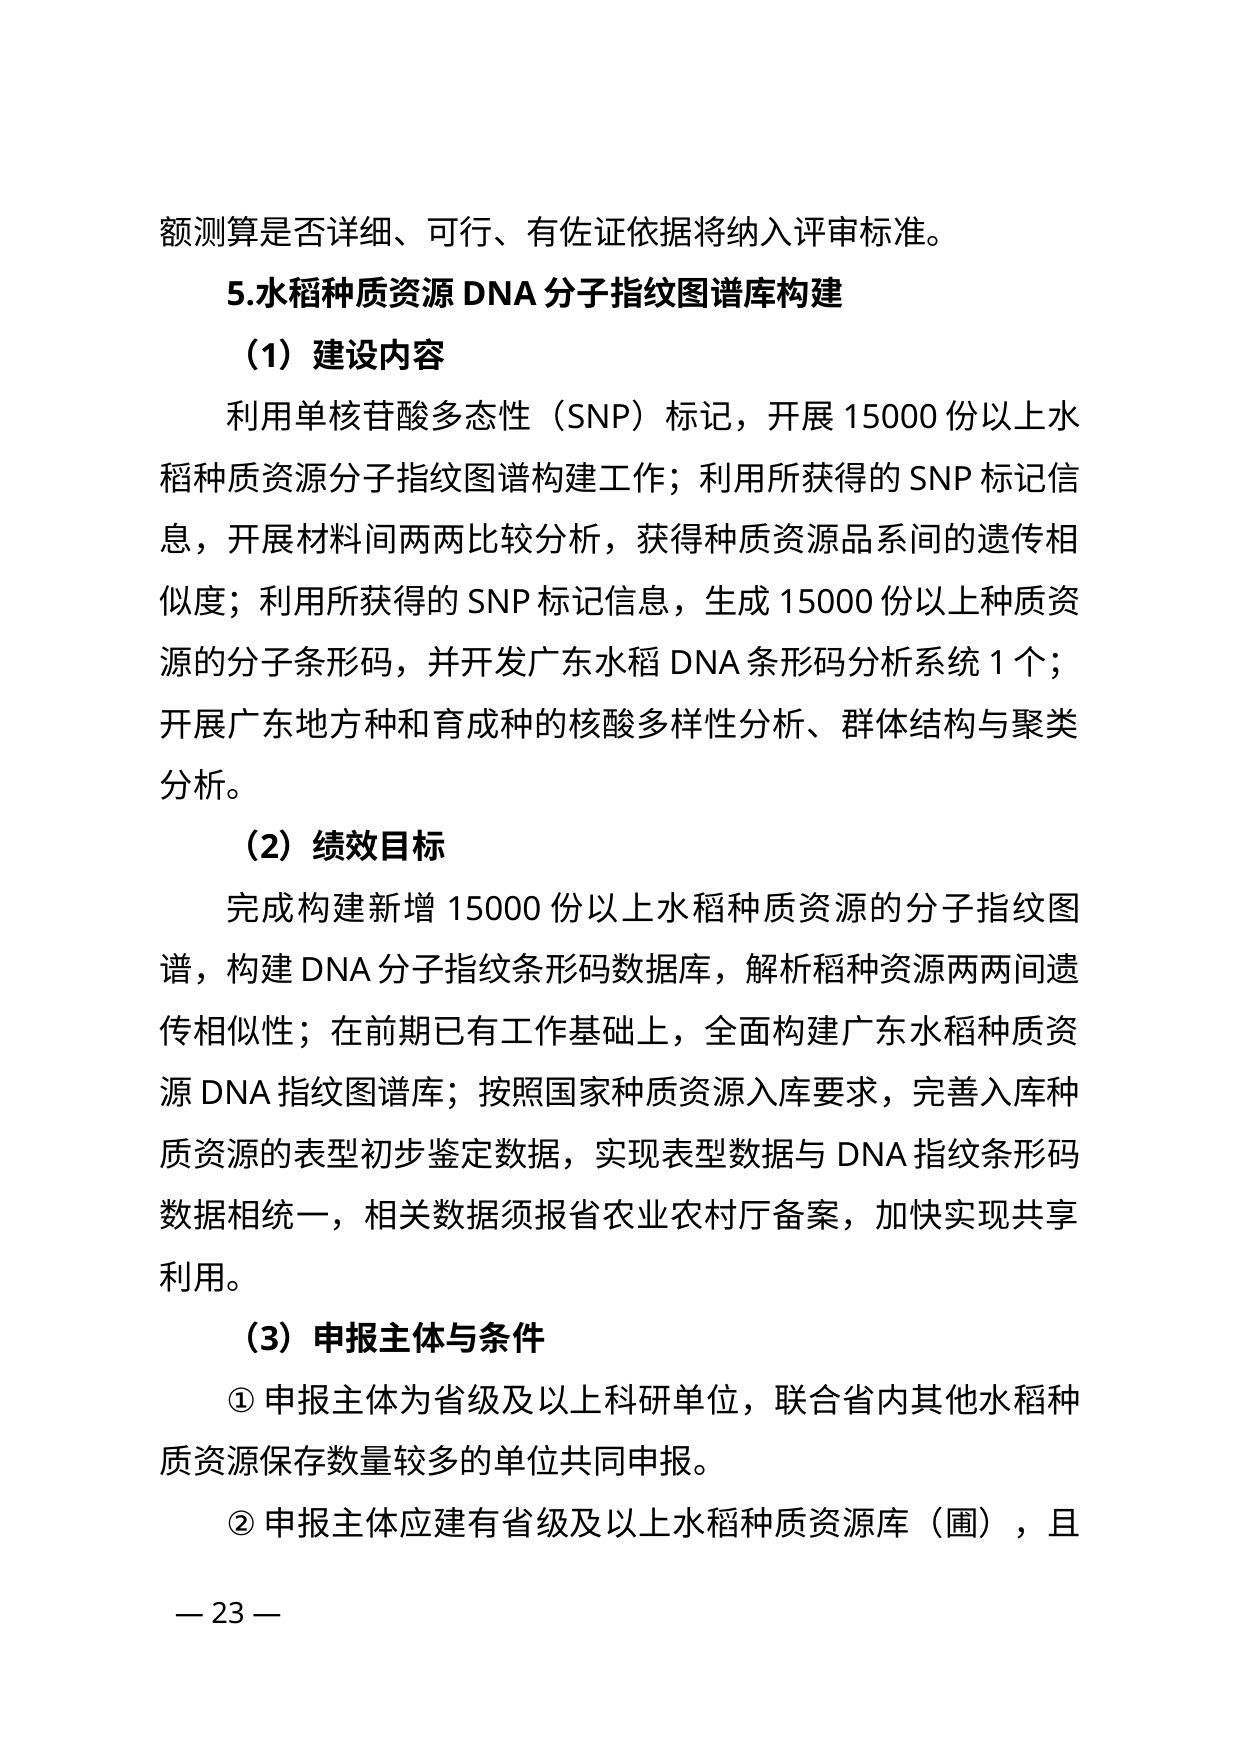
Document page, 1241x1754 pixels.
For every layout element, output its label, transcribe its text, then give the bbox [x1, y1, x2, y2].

text 5.水稻种质资源DNA分子指纹图谱库构建 [159, 257, 1081, 318]
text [159, 195, 1081, 257]
text （3）申报主体与条件 [159, 1301, 1081, 1363]
text ①申报主体为省级及以上科研单位，联合省内其他水稻种质资源保存数量较多的单位共同申报。 [159, 1363, 1081, 1486]
text （1）建设内容 [159, 318, 1081, 379]
text （2）绩效目标 [159, 810, 1081, 871]
text 利用单核苷酸多态性（SNP）标记，开展15000份以上水稻种质资源分子指纹图谱构建工作；利用所获得的SNP标记信息，开展材料间两两比较分析，获得种质资源品系间的遗传相似度；利用所获得的SNP标记信息，生成15000份以上种质资源的分子条形码，并开发广东水稻DNA条形码分析系统1个；开展广东地方种和育成种的核酸多样性分析、群体结构与聚类分析。 [159, 379, 1081, 810]
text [159, 1486, 1081, 1547]
text 完成构建新增15000份以上水稻种质资源的分子指纹图谱，构建DNA分子指纹条形码数据库，解析稻种资源两两间遗传相似性；在前期已有工作基础上，全面构建广东水稻种质资源DNA指纹图谱库；按照国家种质资源入库要求，完善入库种质资源的表型初步鉴定数据，实现表型数据与DNA指纹条形码数据相统一，相关数据须报省农业农村厅备案，加快实现共享利用。 [159, 871, 1081, 1301]
